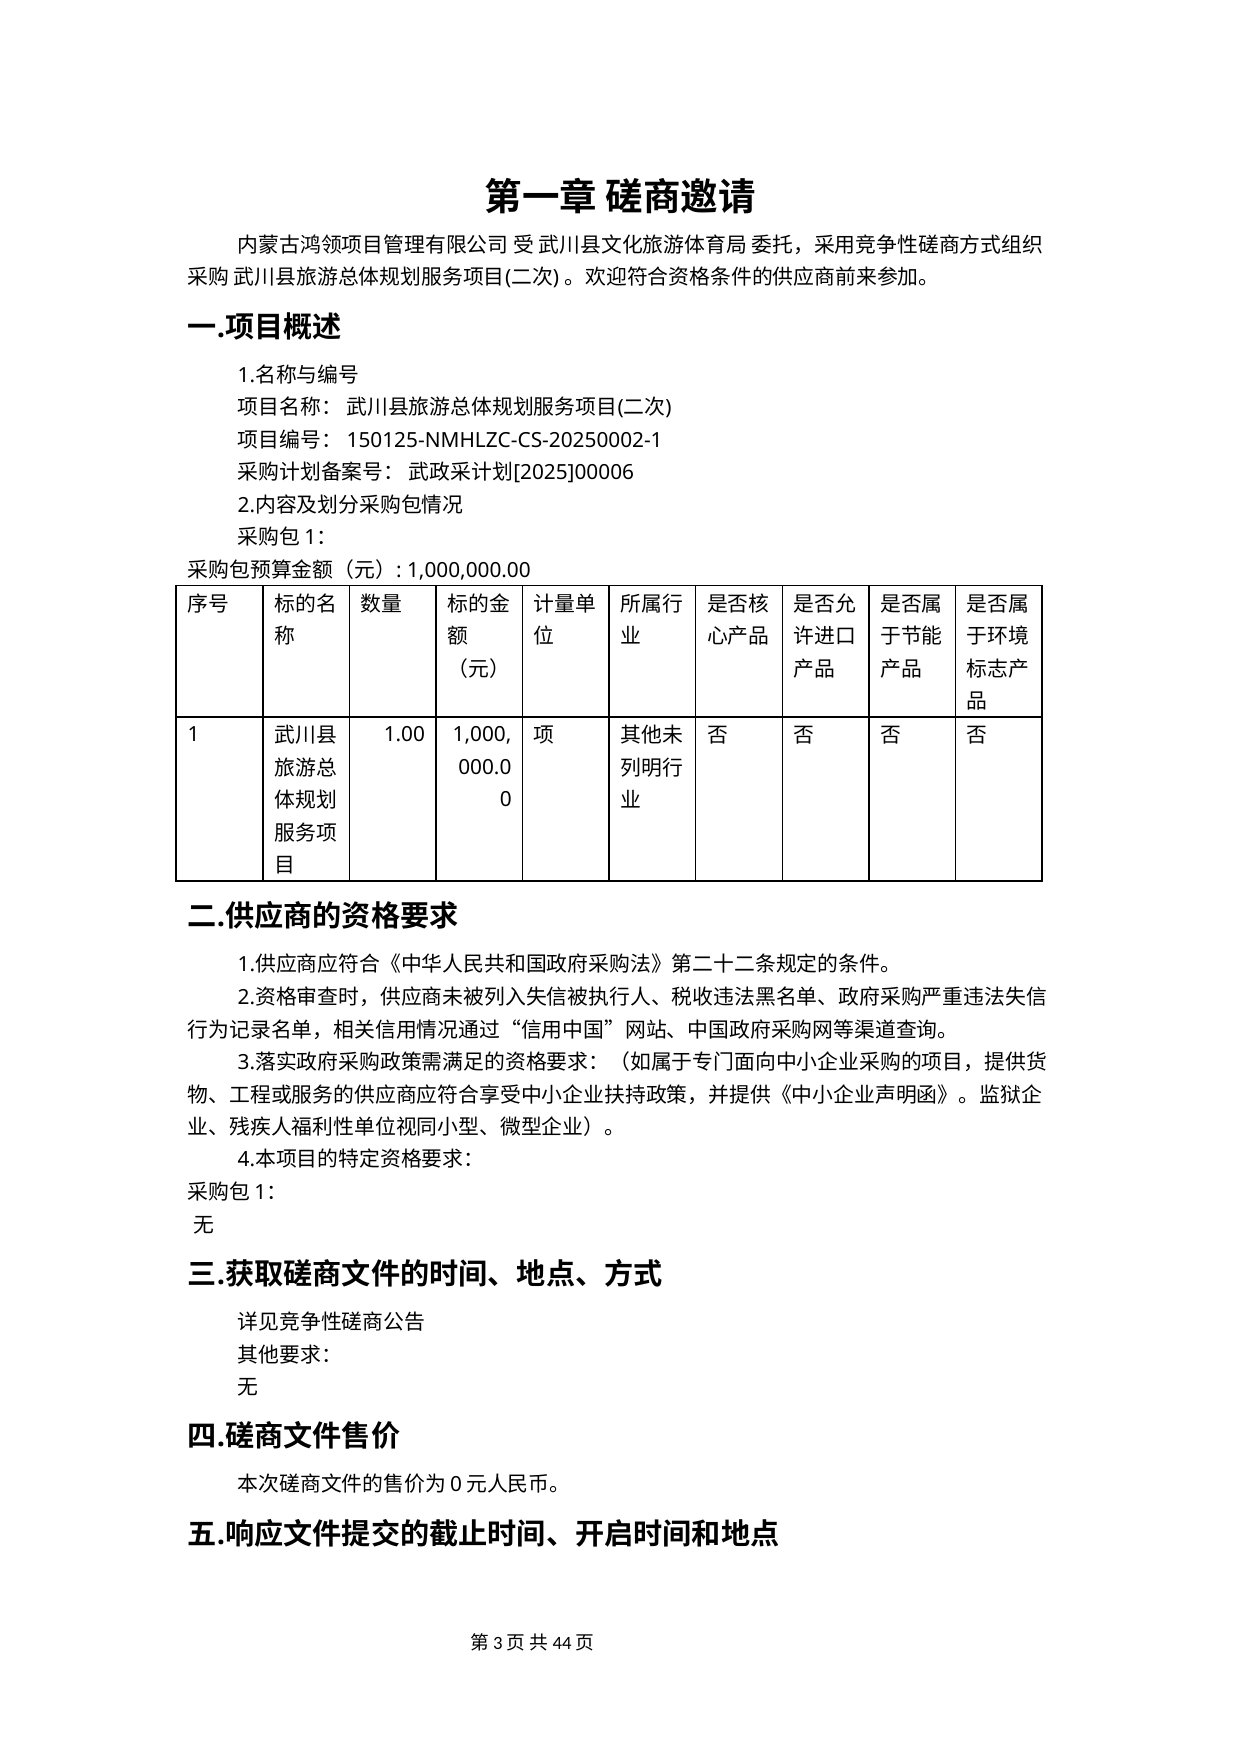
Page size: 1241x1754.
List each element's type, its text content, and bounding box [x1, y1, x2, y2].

text 采购计划备案号： 武政采计划[2025]00006 [187, 454, 1053, 487]
table_header 标的金额 （元） [437, 586, 522, 716]
table_cell 否 [956, 718, 1041, 880]
text 详见竞争性磋商公告 [187, 1304, 1053, 1337]
text 三.获取磋商文件的时间、地点、方式 [187, 1239, 1053, 1304]
text 内蒙古鸿领项目管理有限公司 受 武川县文化旅游体育局 委托，采用竞争性磋商方式组织采购 武川县旅游总体规划服务项目(二次) 。欢迎符合资格条件的供应商前来参加。 [187, 227, 1053, 292]
text 3.落实政府采购政策需满足的资格要求：（如属于专门面向中小企业采购的项目，提供货物、工程或服务的供应商应符合享受中小企业扶持政策，并提供《中小企业声明函》。监狱企业、残疾人福利性单位视同小型、微型企业）。 [187, 1044, 1053, 1142]
text 4.本项目的特定资格要求： [187, 1142, 1053, 1174]
table_header 标的名称 [264, 586, 349, 716]
text 本次磋商文件的售价为0元人民币。 [187, 1467, 1053, 1499]
table_header 计量单位 [523, 586, 608, 716]
table_cell 否 [870, 718, 955, 880]
table_header 所属行业 [610, 586, 695, 716]
text 一.项目概述 [187, 292, 1053, 357]
table_header 是否属于节能产品 [870, 586, 955, 716]
table_cell 否 [696, 718, 782, 880]
table_header 是否核心产品 [696, 586, 782, 716]
text 2.内容及划分采购包情况 [187, 487, 1053, 519]
text 其他要求： [187, 1337, 1053, 1369]
table_cell 1,000,000.00 [437, 718, 522, 880]
table_cell 1.00 [350, 718, 435, 880]
table_header 是否允许进口产品 [783, 586, 868, 716]
text 第一章 磋商邀请 [187, 162, 1053, 227]
text 1.供应商应符合《中华人民共和国政府采购法》第二十二条规定的条件。 [187, 947, 1053, 979]
table_cell 武川县旅游总体规划服务项目 [264, 718, 349, 880]
text 无 [187, 1369, 1053, 1402]
text 2.资格审查时，供应商未被列入失信被执行人、税收违法黑名单、政府采购严重违法失信行为记录名单，相关信用情况通过“信用中国”网站、中国政府采购网等渠道查询。 [187, 979, 1053, 1044]
text 无 [187, 1207, 1053, 1239]
table_cell 其他未列明行业 [610, 718, 695, 880]
table_cell 否 [783, 718, 868, 880]
table_header 序号 [177, 586, 262, 716]
text 采购包预算金额（元）: 1,000,000.00 [187, 552, 1053, 584]
table_cell 项 [523, 718, 608, 880]
text 项目名称： 武川县旅游总体规划服务项目(二次) [187, 389, 1053, 422]
text 采购包1： [187, 1174, 1053, 1207]
text 1.名称与编号 [187, 357, 1053, 389]
text 四.磋商文件售价 [187, 1402, 1053, 1467]
text 五.响应文件提交的截止时间、开启时间和地点 [187, 1499, 1053, 1564]
table_header 是否属于环境标志产品 [956, 586, 1041, 716]
table_cell 1 [177, 718, 262, 880]
text 采购包1： [187, 519, 1053, 552]
text 项目编号： 150125-NMHLZC-CS-20250002-1 [187, 422, 1053, 454]
table_header 数量 [350, 586, 435, 716]
text 二.供应商的资格要求 [187, 882, 1053, 947]
